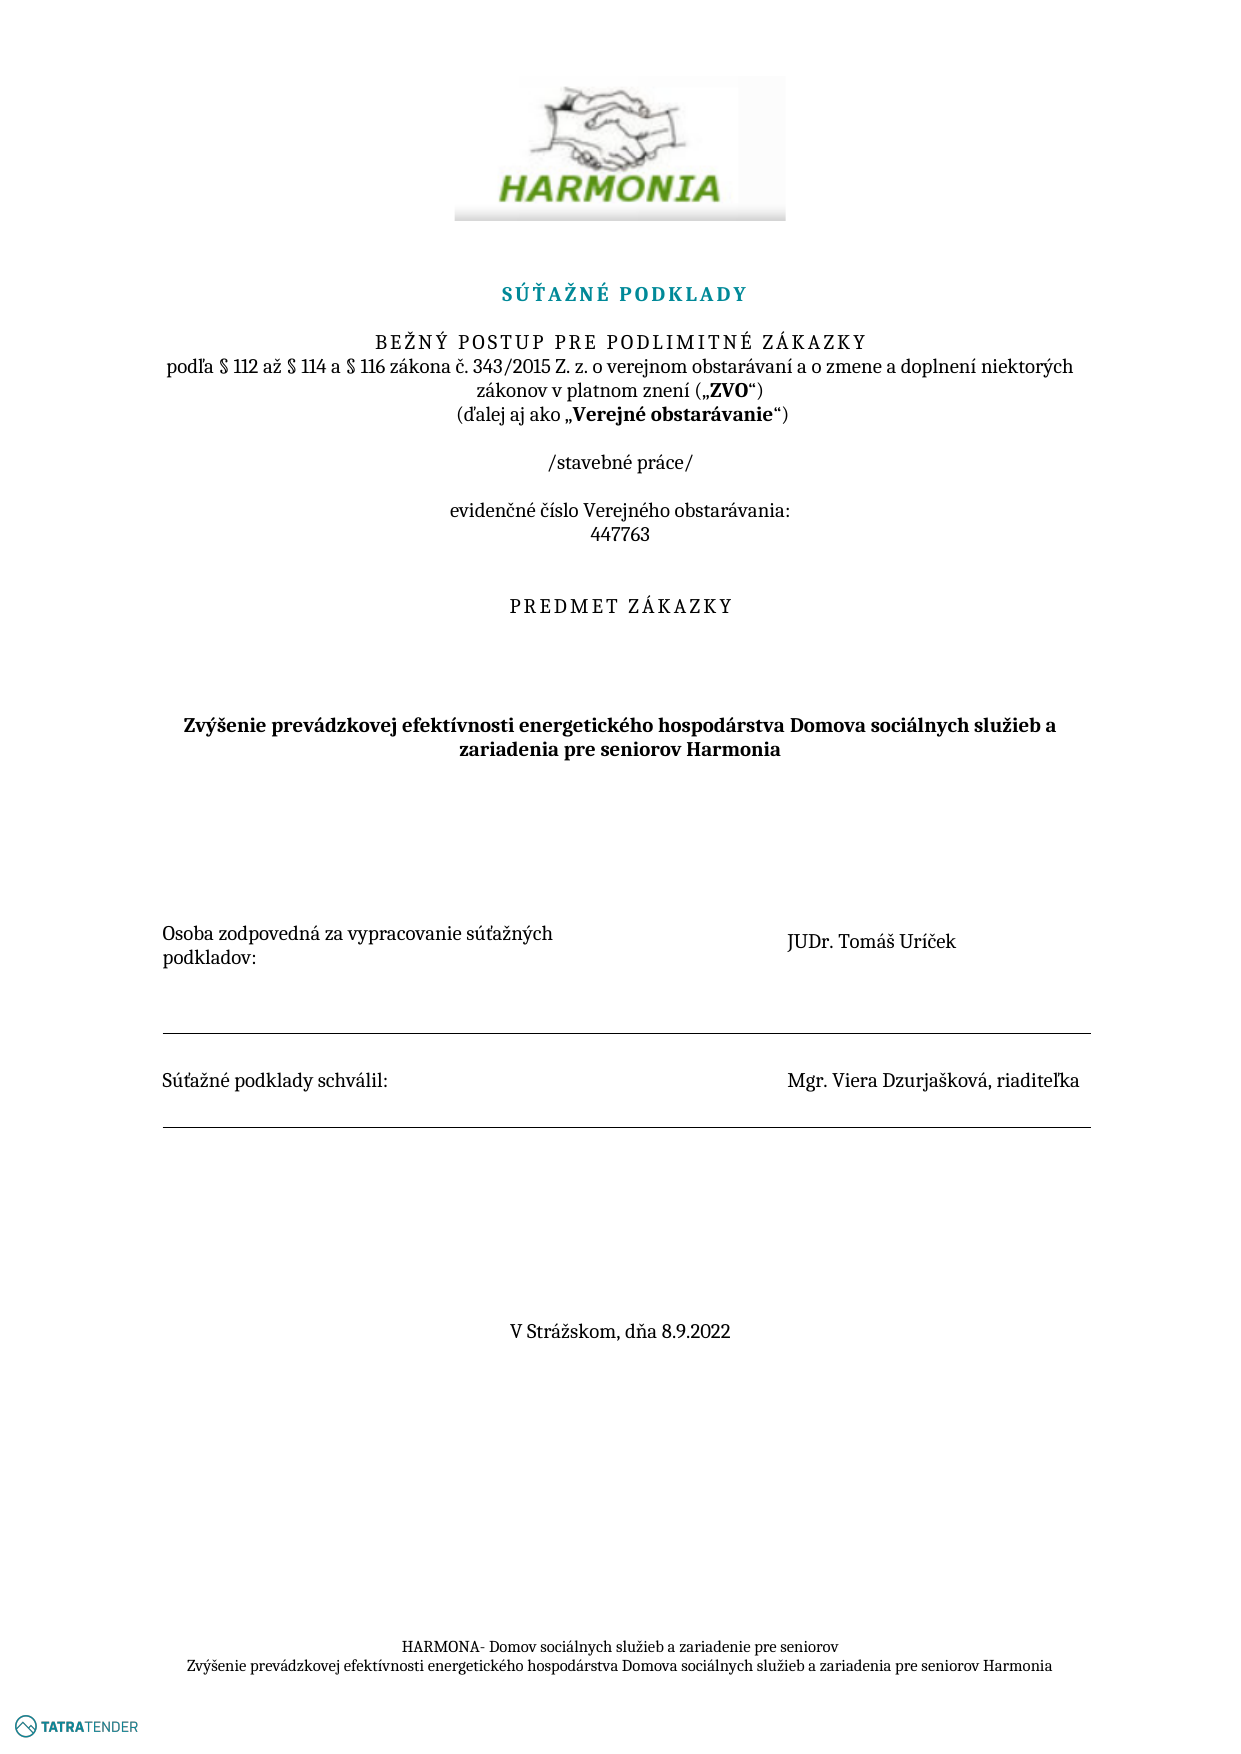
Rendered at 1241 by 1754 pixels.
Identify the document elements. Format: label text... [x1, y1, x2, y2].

table_cell Mgr. Viera Dzurjašková, riaditeľka [634, 1034, 1091, 1127]
table_header JUDr. Tomáš Uríček [634, 858, 1091, 1033]
picture [9, 1705, 148, 1747]
text 447763 [148, 522, 1093, 546]
table_header Osoba zodpovedná za vypracovanie súťažných podkladov: [163, 858, 634, 1033]
text evidenčné číslo Verejného obstarávania: [148, 498, 1093, 522]
text BEŽNÝ POSTUP PRE PODLIMITNÉ ZÁKAZKY [148, 331, 1093, 355]
text Zvýšenie prevádzkovej efektívnosti energetického hospodárstva Domova sociálnych služieb a zariadenia pre seniorov Harmonia [148, 714, 1093, 762]
text Súťažné podklady [148, 283, 1093, 307]
text V Strážskom, dňa 8.9.2022 [148, 1319, 1093, 1343]
text /stavebné práce/ [148, 451, 1093, 474]
table_cell Súťažné podklady schválil: [163, 1034, 634, 1127]
text podľa § 112 až § 114 a § 116 zákona č. 343/2015 Z. z. o verejnom obstarávaní a o zmene a doplnení niektorých zákonov v platnom znení („ZVO“) (ďalej aj ako „Verejné obstarávanie“) [148, 355, 1093, 427]
text predmet zákazky [148, 594, 1093, 618]
picture [454, 76, 786, 221]
